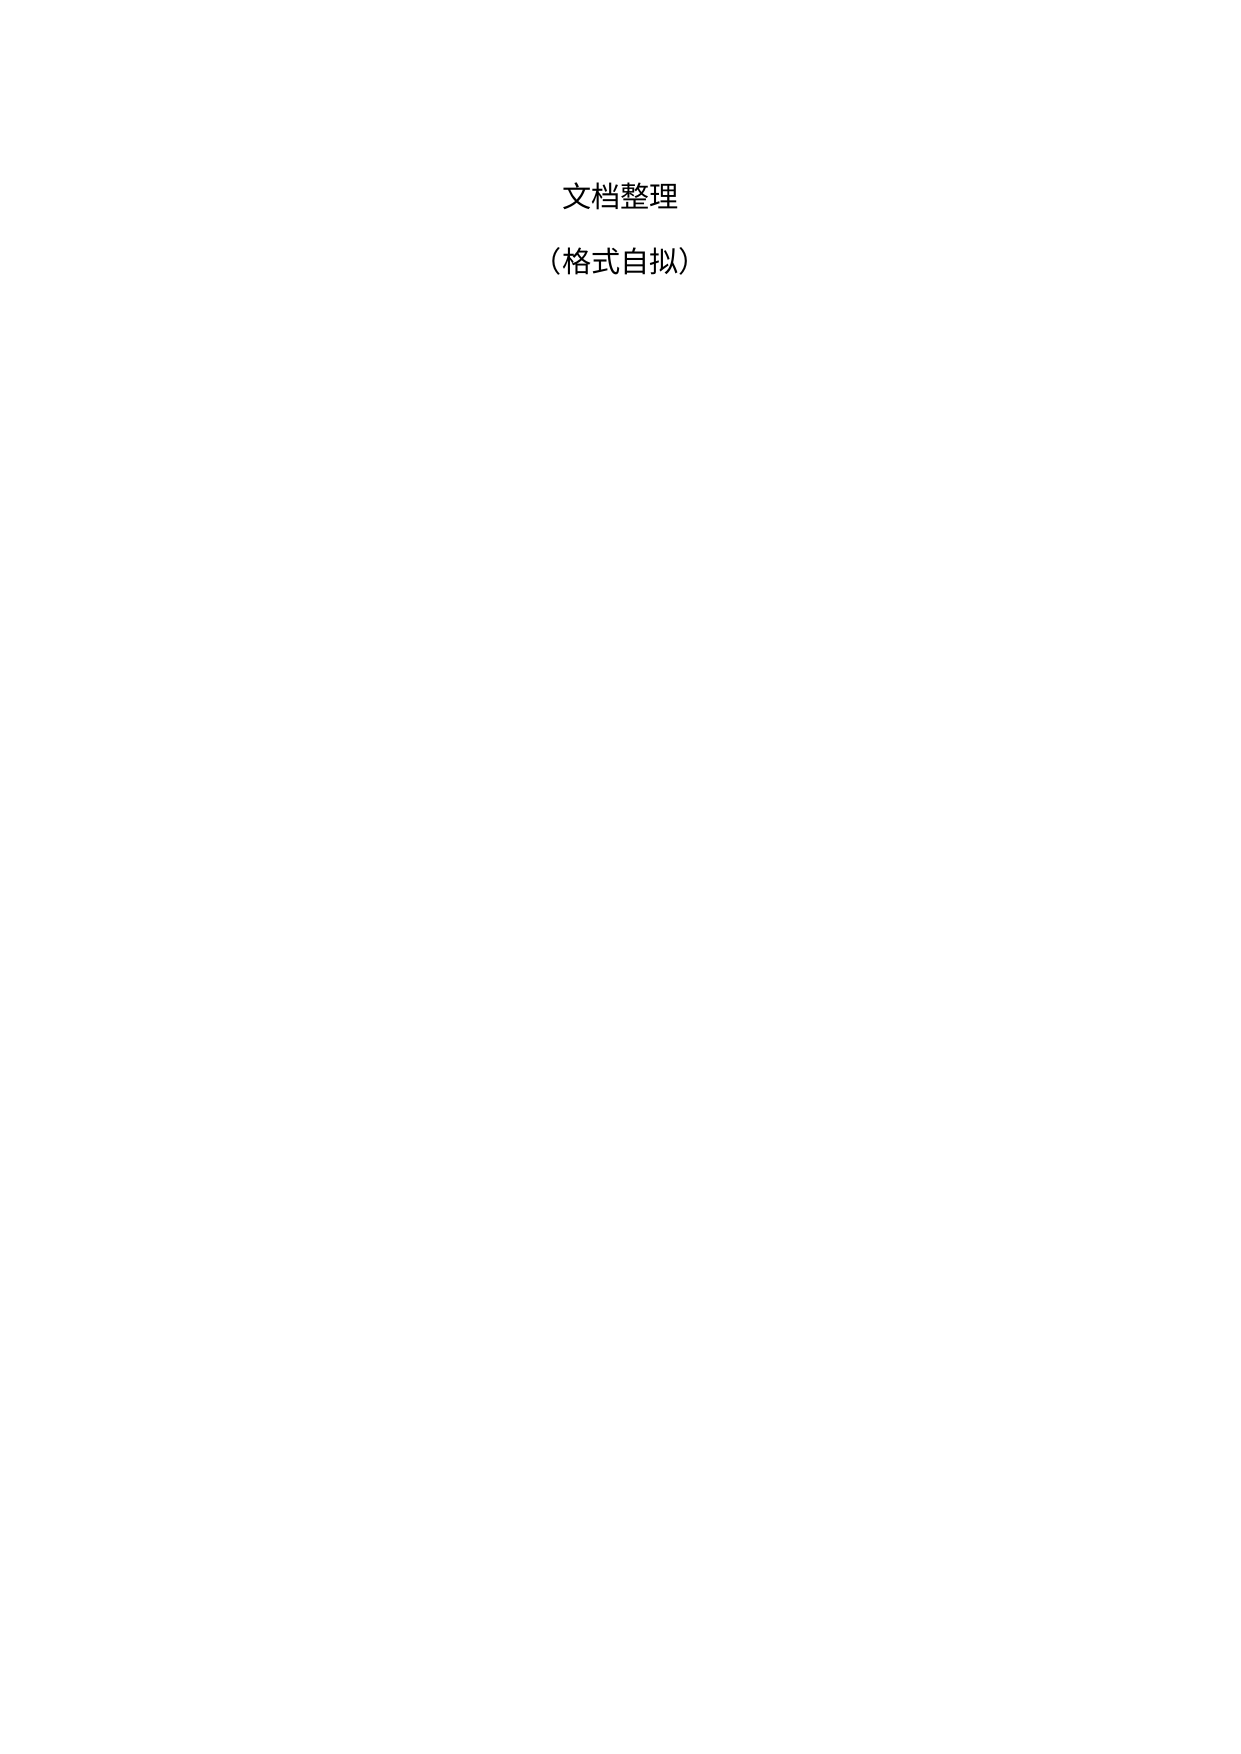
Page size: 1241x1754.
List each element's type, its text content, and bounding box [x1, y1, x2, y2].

text 文档整理 [187, 162, 1053, 227]
text （格式自拟） [187, 227, 1053, 292]
